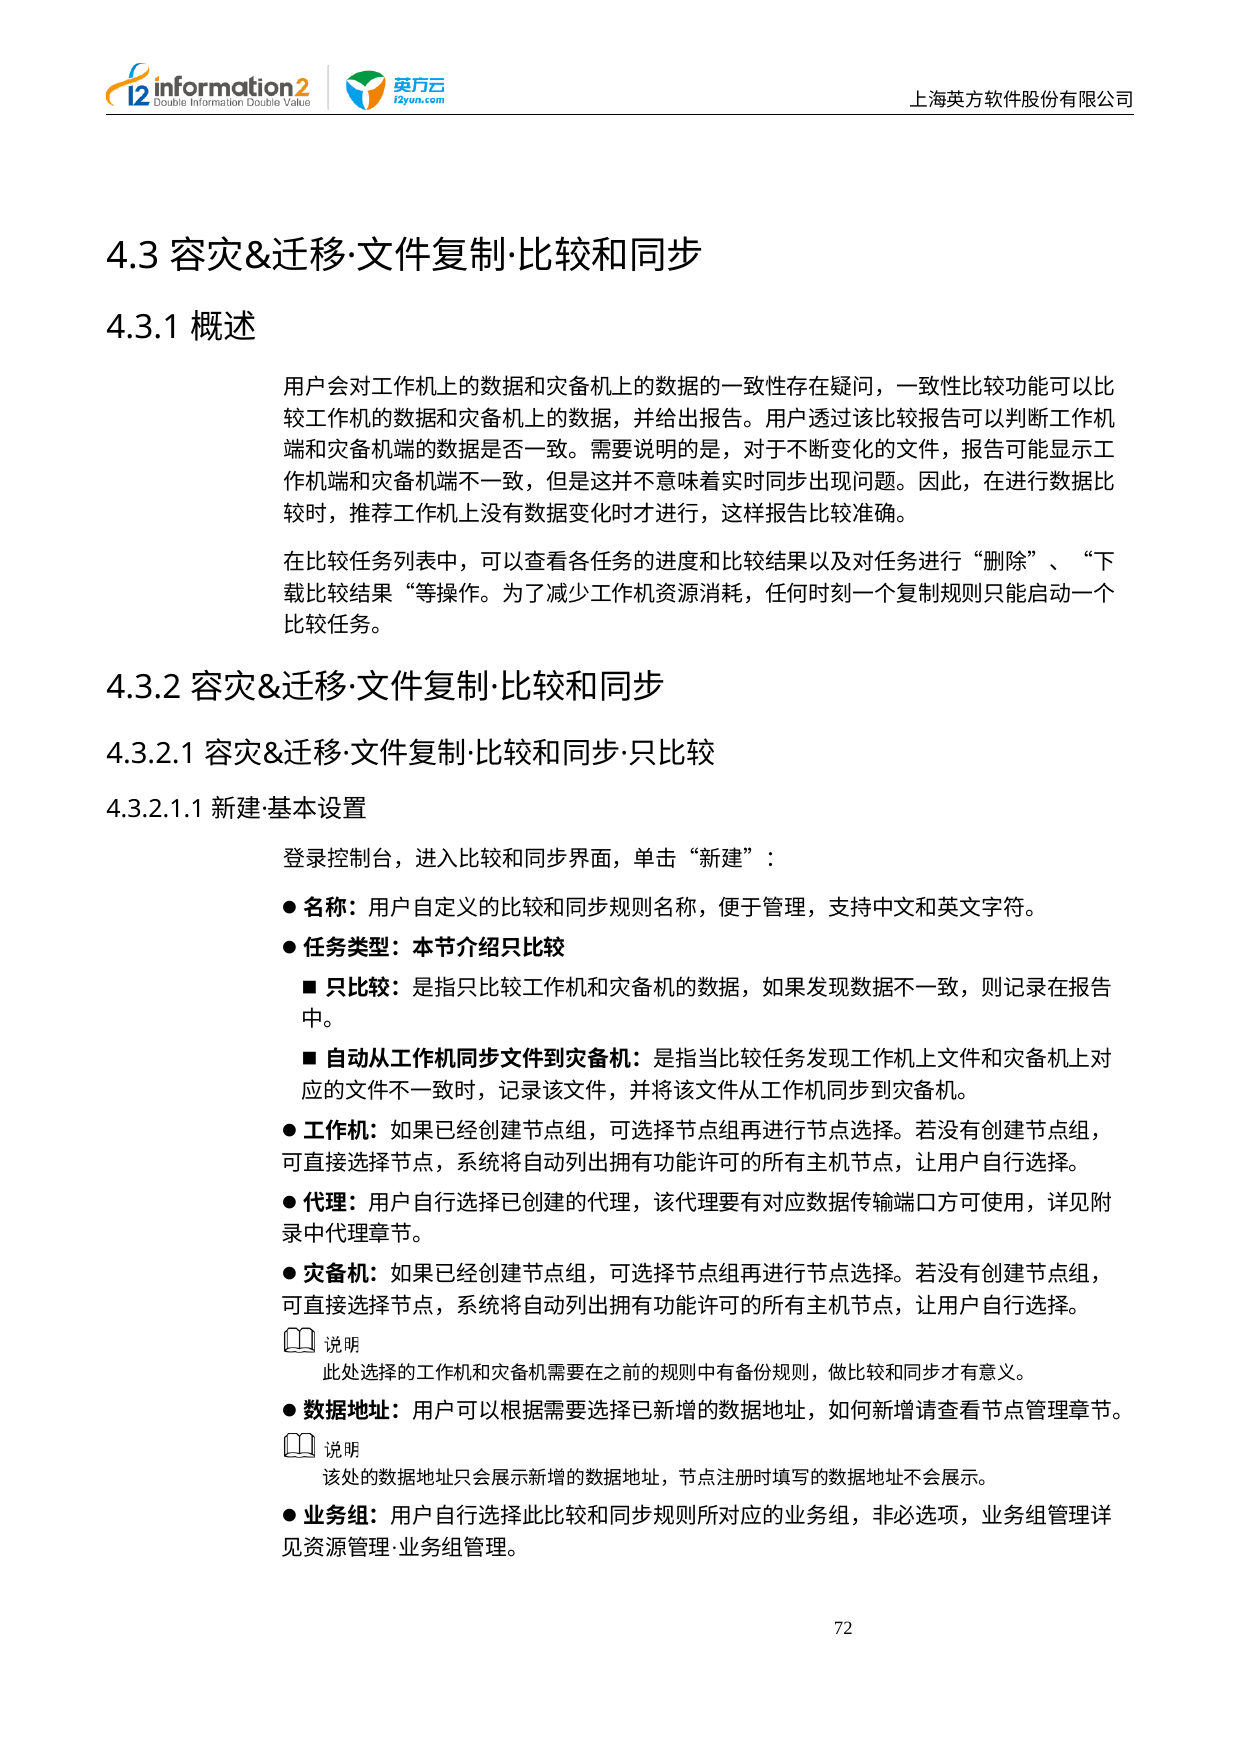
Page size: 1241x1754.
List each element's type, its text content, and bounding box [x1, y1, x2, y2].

text 此处选择的工作机和灾备机需要在之前的规则中有备份规则，做比较和同步才有意义。 [322, 1357, 1134, 1385]
picture [105, 52, 444, 110]
picture [283, 1327, 359, 1353]
text 用户会对工作机上的数据和灾备机上的数据的一致性存在疑问，一致性比较功能可以比较工作机的数据和灾备机上的数据，并给出报告。用户透过该比较报告可以判断工作机端和灾备机端的数据是否一致。需要说明的是，对于不断变化的文件，报告可能显示工作机端和灾备机端不一致，但是这并不意味着实时同步出现问题。因此，在进行数据比较时，推荐工作机上没有数据变化时才进行，这样报告比较准确。 [283, 369, 1134, 527]
text 该处的数据地址只会展示新增的数据地址，节点注册时填写的数据地址不会展示。 [322, 1463, 1134, 1490]
text 新建·基本设置 [106, 788, 1134, 824]
text 名称：用户自定义的比较和同步规则名称，便于管理，支持中文和英文字符。 [281, 889, 1134, 921]
text 自动从工作机同步文件到灾备机：是指当比较任务发现工作机上文件和灾备机上对应的文件不一致时，记录该文件，并将该文件从工作机同步到灾备机。 [301, 1041, 1134, 1104]
text 在比较任务列表中，可以查看各任务的进度和比较结果以及对任务进行“删除”、“下载比较结果“等操作。为了减少工作机资源消耗，任何时刻一个复制规则只能启动一个比较任务。 [283, 544, 1134, 639]
text 登录控制台，进入比较和同步界面，单击“新建”： [283, 841, 1134, 873]
text 数据地址：用户可以根据需要选择已新增的数据地址，如何新增请查看节点管理章节。 [281, 1393, 1134, 1425]
text 容灾&迁移·文件复制·比较和同步 [106, 224, 1134, 279]
text 工作机：如果已经创建节点组，可选择节点组再进行节点选择。若没有创建节点组，可直接选择节点，系统将自动列出拥有功能许可的所有主机节点，让用户自行选择。 [281, 1113, 1134, 1176]
text 只比较：是指只比较工作机和灾备机的数据，如果发现数据不一致，则记录在报告中。 [301, 969, 1134, 1033]
text 灾备机：如果已经创建节点组，可选择节点组再进行节点选择。若没有创建节点组，可直接选择节点，系统将自动列出拥有功能许可的所有主机节点，让用户自行选择。 [281, 1256, 1134, 1319]
text 概述 [106, 300, 1134, 348]
text 容灾&迁移·文件复制·比较和同步 [106, 660, 1134, 708]
text 业务组：用户自行选择此比较和同步规则所对应的业务组，非必选项，业务组管理详见资源管理·业务组管理。 [281, 1498, 1134, 1562]
picture [283, 1433, 359, 1458]
text 任务类型：本节介绍只比较 [281, 929, 1134, 961]
picture [433, 85, 444, 90]
text 容灾&迁移·文件复制·比较和同步·只比较 [106, 729, 1134, 772]
text 代理：用户自行选择已创建的代理，该代理要有对应数据传输端口方可使用，详见附录中代理章节。 [281, 1184, 1134, 1248]
